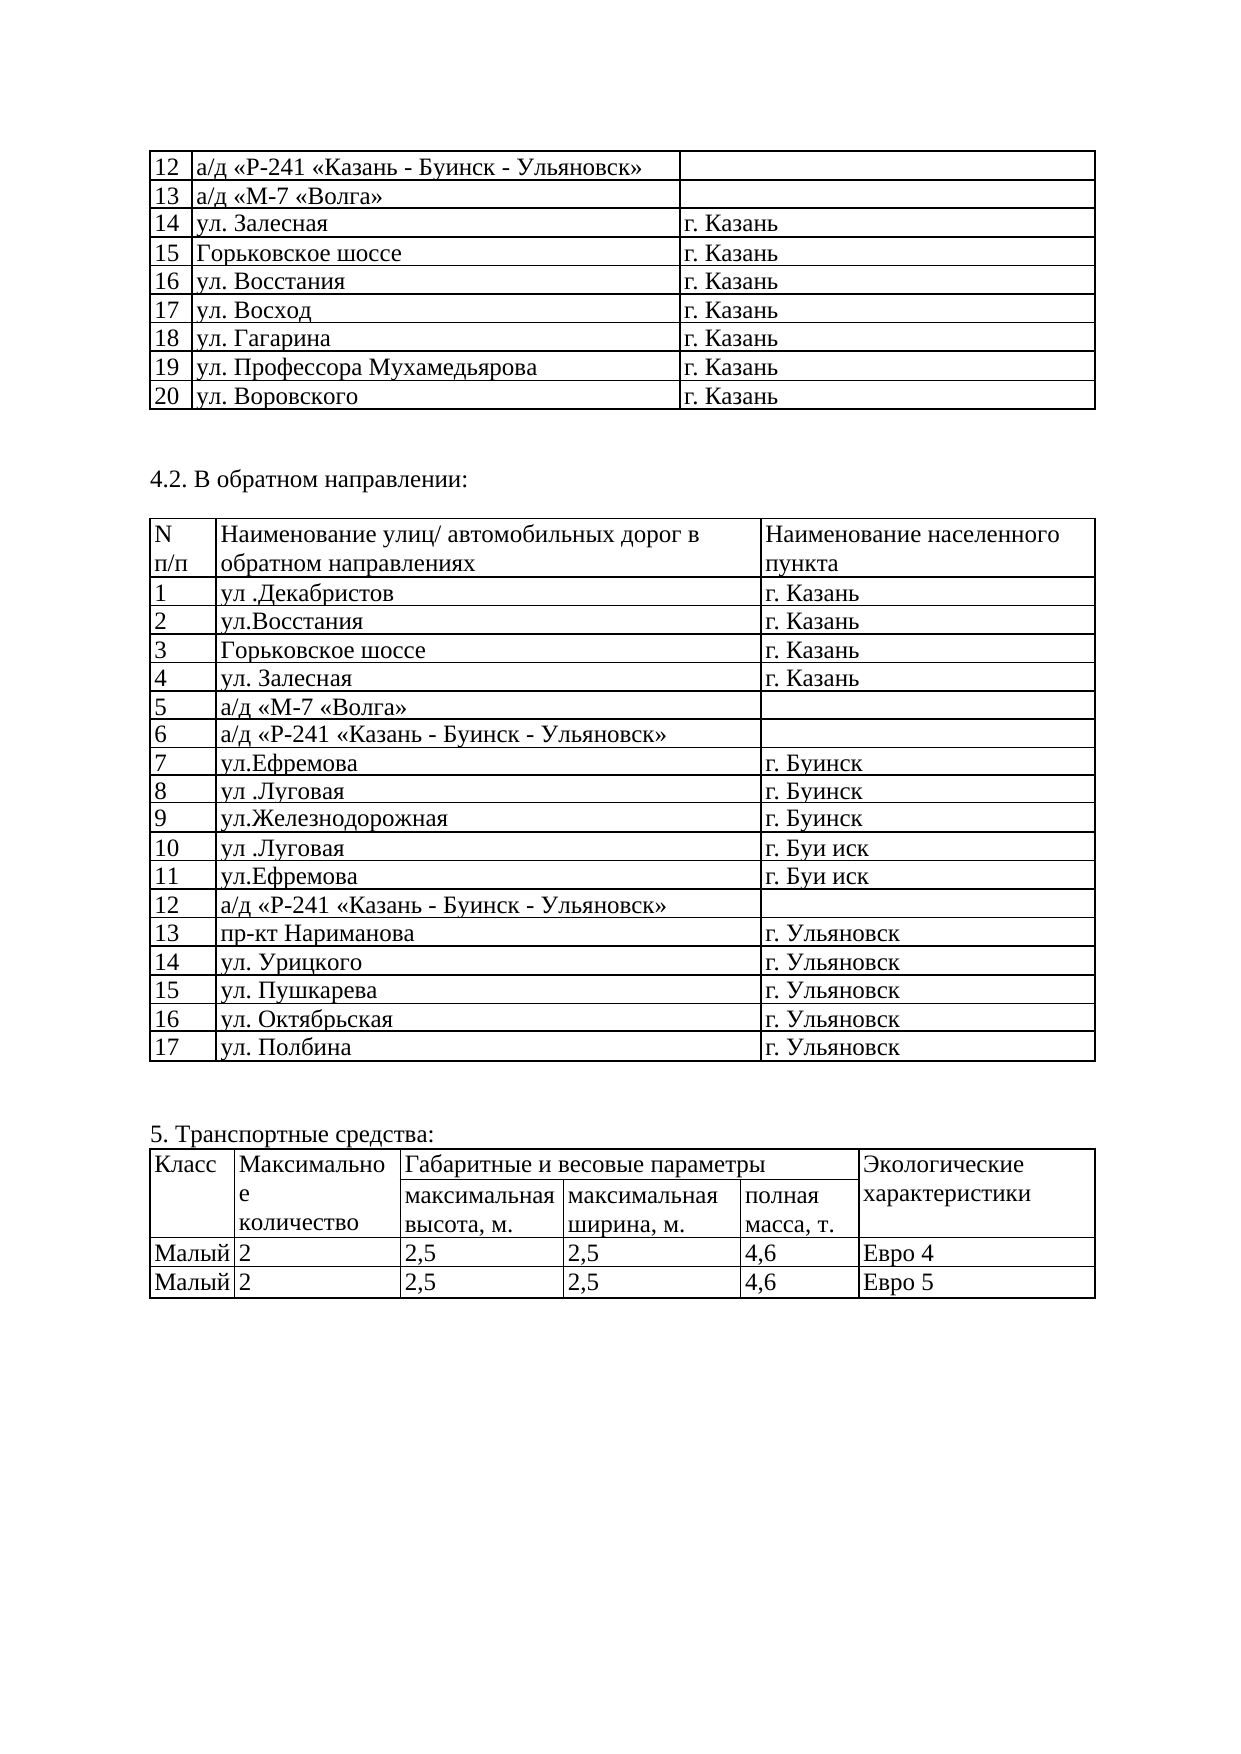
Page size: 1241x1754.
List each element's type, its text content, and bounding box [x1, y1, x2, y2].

table_header Наименование улиц/ автомобильных дорог в обратном направлениях [217, 519, 760, 576]
table_cell [762, 692, 1094, 718]
table_header Наименование населенного пункта [762, 519, 1094, 576]
table_cell г. Казань [681, 295, 1094, 322]
table_cell 2,5 [401, 1238, 563, 1266]
table_cell 15 [151, 238, 191, 265]
table_header Максимальное количество [235, 1150, 400, 1236]
table_cell 7 [151, 748, 215, 774]
table_cell ул .Декабристов [217, 578, 760, 604]
table_cell г. Казань [681, 381, 1094, 408]
table_cell а/д «М-7 «Волга» [193, 181, 679, 207]
table_cell ул.Ефремова [217, 748, 760, 774]
table_cell г. Казань [762, 606, 1094, 633]
table_cell [762, 890, 1094, 917]
table_cell а/д «Р-241 «Казань - Буинск - Ульяновск» [217, 890, 760, 917]
table_cell г. Казань [681, 266, 1094, 293]
table_cell [762, 720, 1094, 746]
table_cell 11 [151, 861, 215, 888]
table_cell а/д «Р-241 «Казань - Буинск - Ульяновск» [217, 720, 760, 746]
table_cell 19 [151, 352, 191, 380]
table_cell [193, 152, 679, 179]
table_cell г. Ульяновск [762, 1004, 1094, 1030]
table_cell г. Буинск [762, 748, 1094, 774]
table_cell г. Буи иск [762, 833, 1094, 860]
table_cell 8 [151, 776, 215, 802]
table_cell ул. Профессора Мухамедьярова [193, 352, 679, 380]
table_cell ул .Луговая [217, 833, 760, 860]
table_cell ул. Залесная [217, 663, 760, 690]
table_cell 15 [151, 976, 215, 1002]
table_cell пр-кт Нариманова [217, 918, 760, 945]
table_cell 20 [151, 381, 191, 408]
table_cell Малый [151, 1238, 234, 1266]
table_cell 10 [151, 833, 215, 860]
table_header Экологические характеристики [860, 1150, 1094, 1236]
table_cell г. Казань [762, 578, 1094, 604]
table_header N п/п [151, 519, 215, 576]
text 5. Транспортные средства: [150, 1119, 1090, 1148]
table_header Класс [151, 1150, 234, 1236]
text 4.2. В обратном направлении: [150, 464, 1090, 492]
table_cell г. Ульяновск [762, 918, 1094, 945]
table_cell 2 [151, 606, 215, 633]
table_header Габаритные и весовые параметры [401, 1150, 858, 1179]
table_cell 4,6 [741, 1267, 858, 1297]
table_cell г. Ульяновск [762, 1032, 1094, 1060]
table_cell максимальная высота, м. [401, 1180, 563, 1236]
table_cell ул. Урицкого [217, 947, 760, 974]
table_cell ул. Залесная [193, 209, 679, 236]
table_cell полная масса, т. [741, 1180, 858, 1236]
table_cell г. Ульяновск [762, 976, 1094, 1002]
table_cell г. Буи иск [762, 861, 1094, 888]
table_cell 12 [151, 152, 191, 179]
table_cell 13 [151, 918, 215, 945]
table_cell 14 [151, 209, 191, 236]
table_cell г. Казань [762, 635, 1094, 662]
table_cell 3 [151, 635, 215, 662]
table_cell г. Казань [762, 663, 1094, 690]
table_cell ул.Ефремова [217, 861, 760, 888]
table_cell 2,5 [401, 1267, 563, 1297]
table_cell 12 [151, 890, 215, 917]
table_cell 2,5 [564, 1267, 740, 1297]
table_cell ул.Восстания [217, 606, 760, 633]
table_cell 16 [151, 266, 191, 293]
table_cell г. Буинск [762, 776, 1094, 802]
table_cell 18 [151, 323, 191, 350]
table_cell г. Казань [681, 238, 1094, 265]
table_cell ул. Восход [193, 295, 679, 322]
table_cell 9 [151, 803, 215, 831]
table_cell Горьковское шоссе [217, 635, 760, 662]
table_cell ул. Октябрьская [217, 1004, 760, 1030]
table_cell 2 [235, 1267, 400, 1297]
table_cell г. Буинск [762, 803, 1094, 831]
table_cell Евро 4 [860, 1238, 1094, 1266]
table_cell 17 [151, 295, 191, 322]
table_cell 16 [151, 1004, 215, 1030]
table_cell ул. Пушкарева [217, 976, 760, 1002]
table_cell г. Ульяновск [762, 947, 1094, 974]
table_cell Горьковское шоссе [193, 238, 679, 265]
table_cell Малый [151, 1267, 234, 1297]
table_cell г. Казань [681, 323, 1094, 350]
table_cell 5 [151, 692, 215, 718]
table_cell ул. Воровского [193, 381, 679, 408]
table_cell ул .Луговая [217, 776, 760, 802]
table_cell 17 [151, 1032, 215, 1060]
table_cell 4 [151, 663, 215, 690]
table_cell ул. Гагарина [193, 323, 679, 350]
table_cell Евро 5 [860, 1267, 1094, 1297]
table_cell ул. Восстания [193, 266, 679, 293]
table_cell ул. Полбина [217, 1032, 760, 1060]
table_cell 2,5 [564, 1238, 740, 1266]
table_cell 4,6 [741, 1238, 858, 1266]
table_cell ул.Железнодорожная [217, 803, 760, 831]
table_cell 1 [151, 578, 215, 604]
table_cell а/д «М-7 «Волга» [217, 692, 760, 718]
table_cell 13 [151, 181, 191, 207]
table_cell 6 [151, 720, 215, 746]
table_cell 2 [235, 1238, 400, 1266]
table_cell 14 [151, 947, 215, 974]
table_cell максимальная ширина, м. [564, 1180, 740, 1236]
table_cell г. Казань [681, 209, 1094, 236]
table_cell г. Казань [681, 352, 1094, 380]
table_cell [681, 152, 1094, 179]
table_cell [681, 181, 1094, 207]
